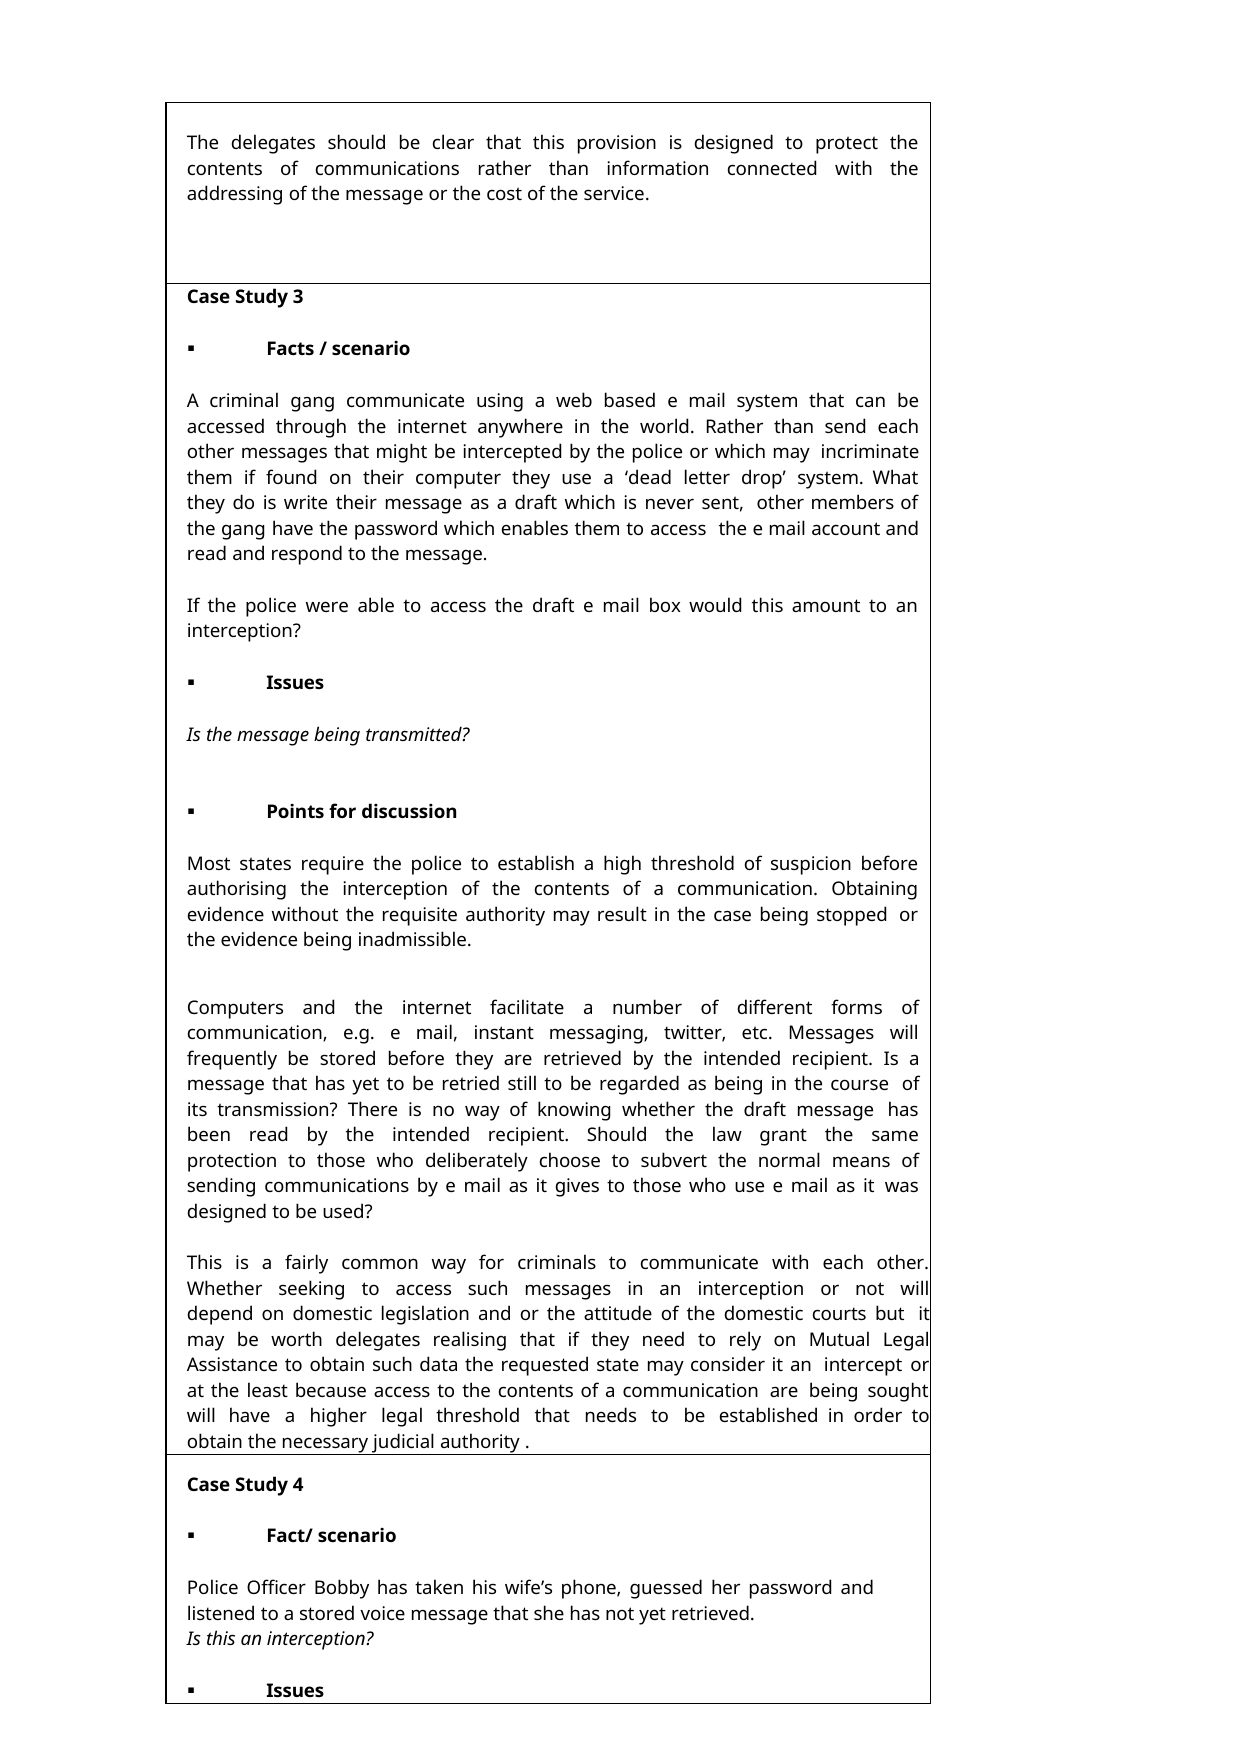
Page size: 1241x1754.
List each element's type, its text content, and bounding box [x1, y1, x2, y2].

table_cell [167, 1455, 930, 1703]
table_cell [167, 103, 930, 283]
table_cell Case Study 3 Facts / scenario A criminal gang communicate using a web based e mail system that can be accessed through the internet anywhere in the world. Rather than send each other messages that might be intercepted by the police or which may incriminate them if found on their computer they use a ‘dead letter drop’ system. What they do is write their message as a draft which is never sent, other members of the gang have the password which enables them to access the e mail account and read and respond to the message. If the police were able to access the draft e mail box would this amount to an interception? Issues Is the message being transmitted? Points for discussion Most states require the police to establish a high threshold of suspicion before authorising the interception of the contents of a communication. Obtaining evidence without the requisite authority may result in the case being stopped or the evidence being inadmissible. Computers and the internet facilitate a number of different forms of communication, e.g. e mail, instant messaging, twitter, etc. Messages will frequently be stored before they are retrieved by the intended recipient. Is a message that has yet to be retried still to be regarded as being in the course of its transmission? There is no way of knowing whether the draft message has been read by the intended recipient. Should the law grant the same protection to those who deliberately choose to subvert the normal means of sending communications by e mail as it gives to those who use e mail as it was designed to be used? This is a fairly common way for criminals to communicate with each other. Whether seeking to access such messages in an interception or not will depend on domestic legislation and or the attitude of the domestic courts but it may be worth delegates realising that if they need to rely on Mutual Legal Assistance to obtain such data the requested state may consider it an intercept or at the least because access to the contents of a communication are being sought will have a higher legal threshold that needs to be established in order to obtain the necessary judicial authority . [167, 284, 930, 1453]
